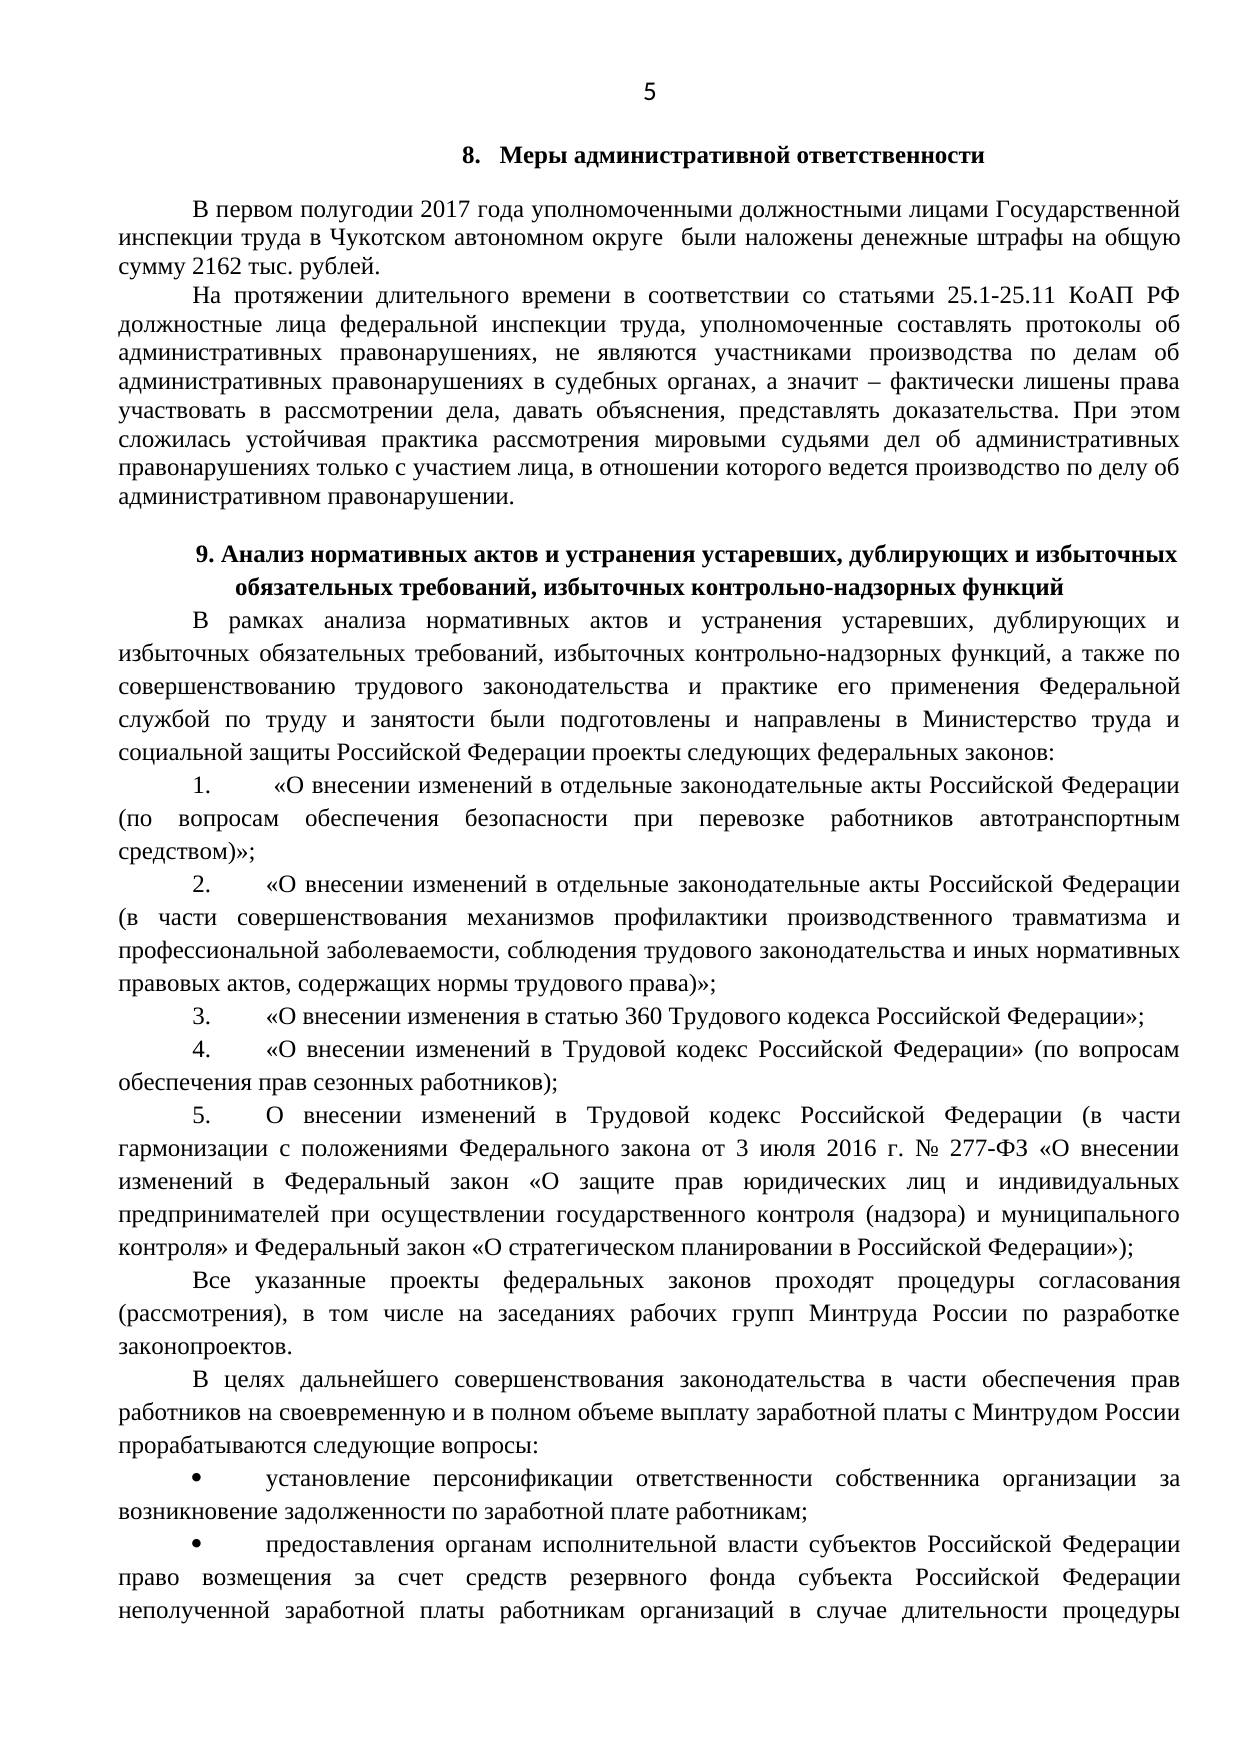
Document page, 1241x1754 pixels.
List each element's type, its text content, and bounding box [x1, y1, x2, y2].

list «О внесении изменения в статью 360 Трудового кодекса Российской Федерации»; [118, 1001, 1181, 1030]
text В первом полугодии 2017 года уполномоченными должностными лицами Государственной инспекции труда в Чукотском автономном округе были наложены денежные штрафы на общую сумму 2162 тыс. рублей. [118, 194, 1181, 280]
list Меры административной ответственности [266, 140, 1181, 169]
text На протяжении длительного времени в соответствии со статьями 25.1-25.11 КоАП РФ должностные лица федеральной инспекции труда, уполномоченные составлять протоколы об административных правонарушениях, не являются участниками производства по делам об административных правонарушениях в судебных органах, а значит – фактически лишены права участвовать в рассмотрении дела, давать объяснения, представлять доказательства. При этом сложилась устойчивая практика рассмотрения мировыми судьями дел об административных правонарушениях только с участием лица, в отношении которого ведется производство по делу об административном правонарушении. [118, 280, 1181, 510]
list «О внесении изменений в отдельные законодательные акты Российской Федерации (в части совершенствования механизмов профилактики производственного травматизма и профессиональной заболеваемости, соблюдения трудового законодательства и иных нормативных правовых актов, содержащих нормы трудового права)»; [118, 869, 1181, 997]
list «О внесении изменений в отдельные законодательные акты Российской Федерации (по вопросам обеспечения безопасности при перевозке работников автотранспортным средством)»; [118, 770, 1181, 865]
list установление персонификации ответственности собственника организации за возникновение задолженности по заработной плате работникам; [118, 1463, 1181, 1525]
text 9. Анализ нормативных актов и устранения устаревших, дублирующих и избыточных обязательных требований, избыточных контрольно-надзорных функций [118, 539, 1181, 601]
list О внесении изменений в Трудовой кодекс Российской Федерации (в части гармонизации с положениями Федерального закона от 3 июля 2016 г. № 277-ФЗ «О внесении изменений в Федеральный закон «О защите прав юридических лиц и индивидуальных предпринимателей при осуществлении государственного контроля (надзора) и муниципального контроля» и Федеральный закон «О стратегическом планировании в Российской Федерации»); [118, 1100, 1181, 1261]
text В целях дальнейшего совершенствования законодательства в части обеспечения прав работников на своевременную и в полном объеме выплату заработной платы с Минтрудом России прорабатываются следующие вопросы: [118, 1364, 1181, 1459]
list «О внесении изменений в Трудовой кодекс Российской Федерации» (по вопросам обеспечения прав сезонных работников); [118, 1034, 1181, 1096]
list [118, 1529, 1181, 1624]
list Все указанные проекты федеральных законов проходят процедуры согласования (рассмотрения), в том числе на заседаниях рабочих групп Минтруда России по разработке законопроектов. [118, 1265, 1181, 1360]
text В рамках анализа нормативных актов и устранения устаревших, дублирующих и избыточных обязательных требований, избыточных контрольно-надзорных функций, а также по совершенствованию трудового законодательства и практике его применения Федеральной службой по труду и занятости были подготовлены и направлены в Министерство труда и социальной защиты Российской Федерации проекты следующих федеральных законов: [118, 605, 1181, 766]
